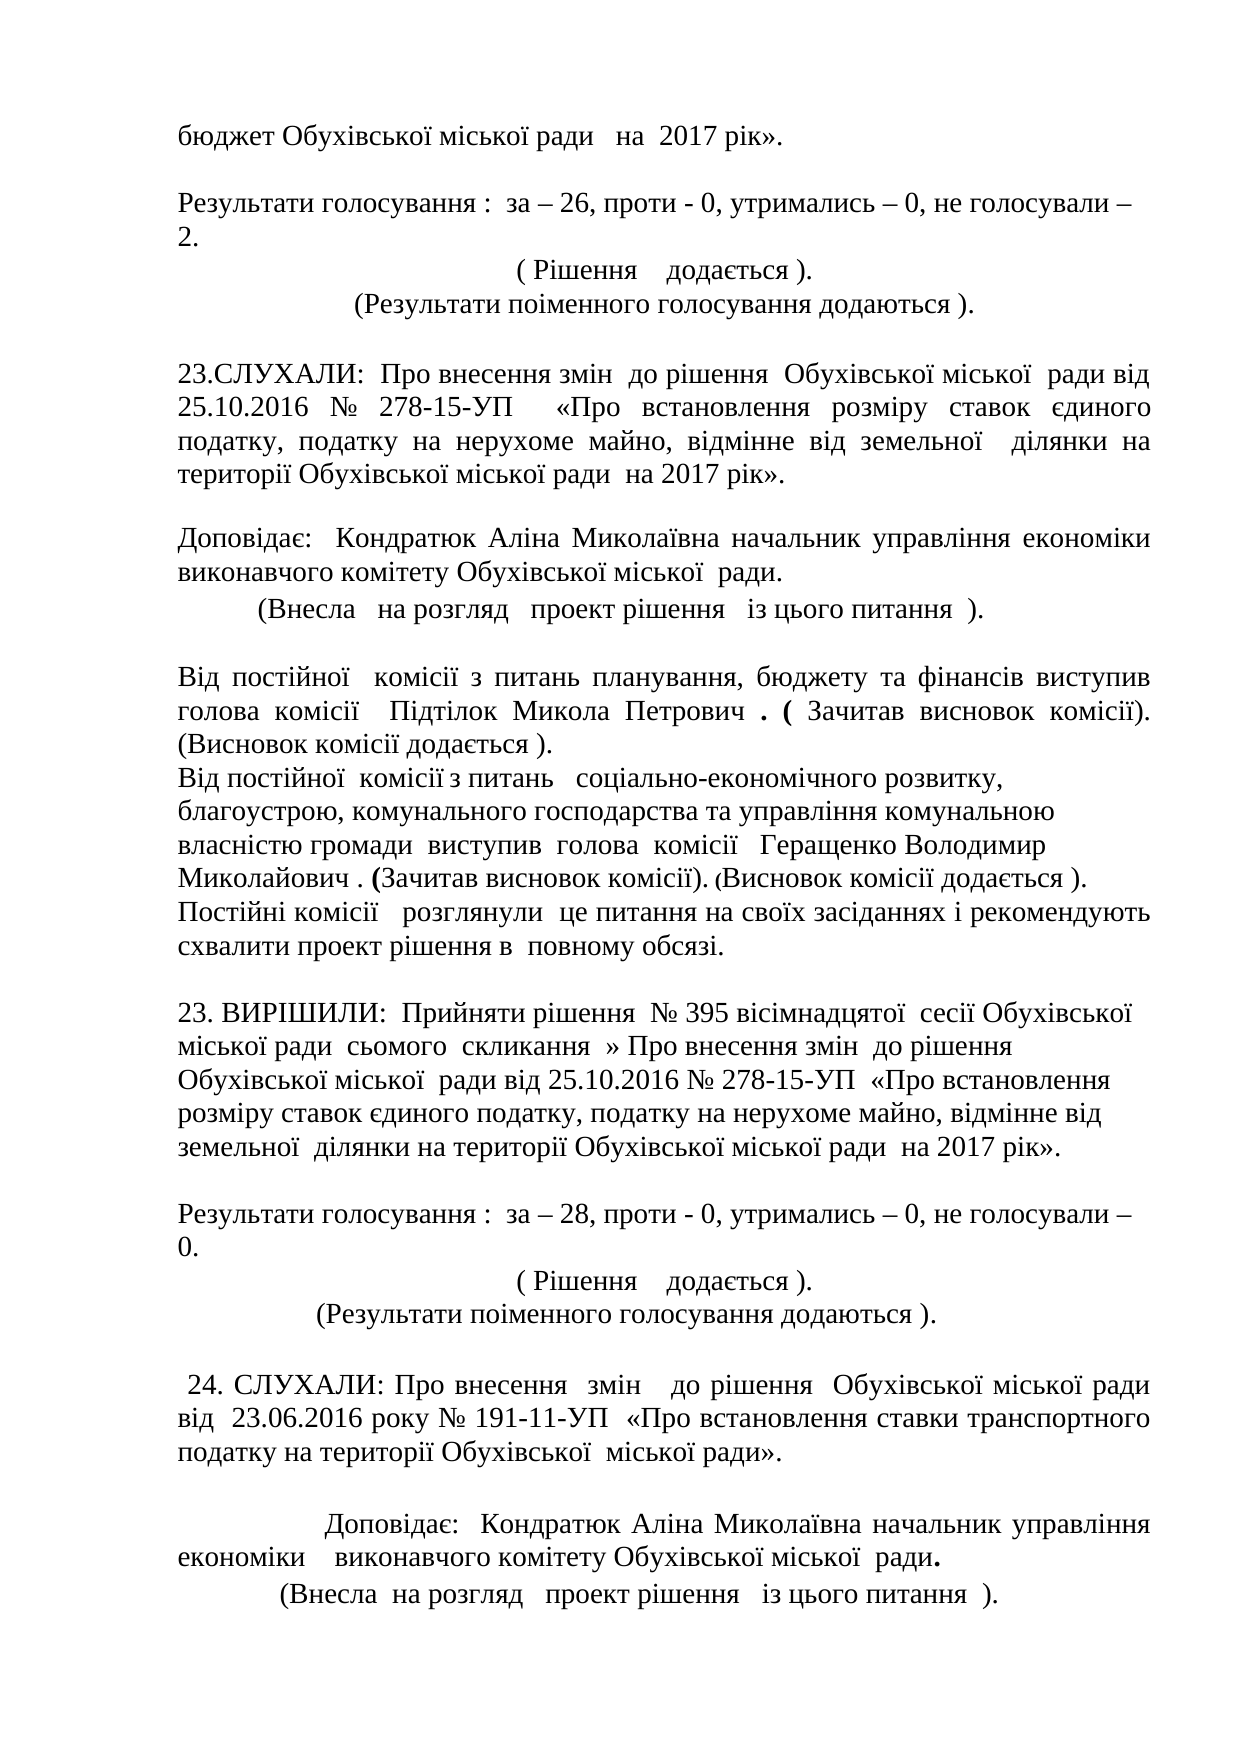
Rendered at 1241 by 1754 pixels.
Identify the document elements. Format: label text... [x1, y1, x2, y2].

subtitle Постійні комісії розглянули це питання на своїх засіданнях і рекомендують схвалити проект рішення в повному обсязі. [177, 894, 1152, 961]
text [177, 118, 1152, 152]
subtitle Результати голосування : за – 28, проти - 0, утримались – 0, не голосували – 0. [177, 1196, 1152, 1263]
subtitle ( Рішення додається ). [177, 252, 1152, 286]
text 23.СЛУХАЛИ: Про внесення змін до рішення Обухівської міської ради від 25.10.2016 № 278-15-УП «Про встановлення розміру ставок єдиного податку, податку на нерухоме майно, відмінне від земельної ділянки на території Обухівської міської ради на 2017 рік». [177, 356, 1152, 490]
text Від постійної комісії з питань соціально-економічного розвитку, благоустрою, комунального господарства та управління комунальною власністю громади виступив голова комісії Геращенко Володимир Миколайович . (Зачитав висновок комісії). (Висновок комісії додається ). [177, 760, 1152, 894]
subtitle ( Рішення додається ). [177, 1263, 1152, 1297]
text Доповідає: Кондратюк Аліна Миколаївна начальник управління економіки виконавчого комітету Обухівської міської ради. [177, 1506, 1152, 1573]
subtitle (Результати поіменного голосування додаються ). [177, 286, 1152, 319]
text Доповідає: Кондратюк Аліна Миколаївна начальник управління економіки виконавчого комітету Обухівської міської ради. [177, 521, 1152, 588]
text 23. ВИРІШИЛИ: Прийняти рішення № 395 вісімнадцятої сесії Обухівської міської ради сьомого скликання » Про внесення змін до рішення Обухівської міської ради від 25.10.2016 № 278-15-УП «Про встановлення розміру ставок єдиного податку, податку на нерухоме майно, відмінне від земельної ділянки на території Обухівської міської ради на 2017 рік». [177, 995, 1152, 1162]
subtitle Від постійної комісії з питань планування, бюджету та фінансів виступив голова комісії Підтілок Микола Петрович . ( Зачитав висновок комісії). (Висновок комісії додається ). [177, 659, 1152, 760]
text 24. СЛУХАЛИ: Про внесення змін до рішення Обухівської міської ради від 23.06.2016 року № 191-11-УП «Про встановлення ставки транспортного податку на території Обухівської міської ради». [177, 1367, 1152, 1467]
text (Внесла на розгляд проект рішення із цього питання ). [177, 1576, 1152, 1609]
subtitle Результати голосування : за – 26, проти - 0, утримались – 0, не голосували – 2. [177, 185, 1152, 252]
text (Внесла на розгляд проект рішення із цього питання ). [177, 591, 1152, 624]
subtitle (Результати поіменного голосування додаються ). [177, 1297, 1152, 1330]
